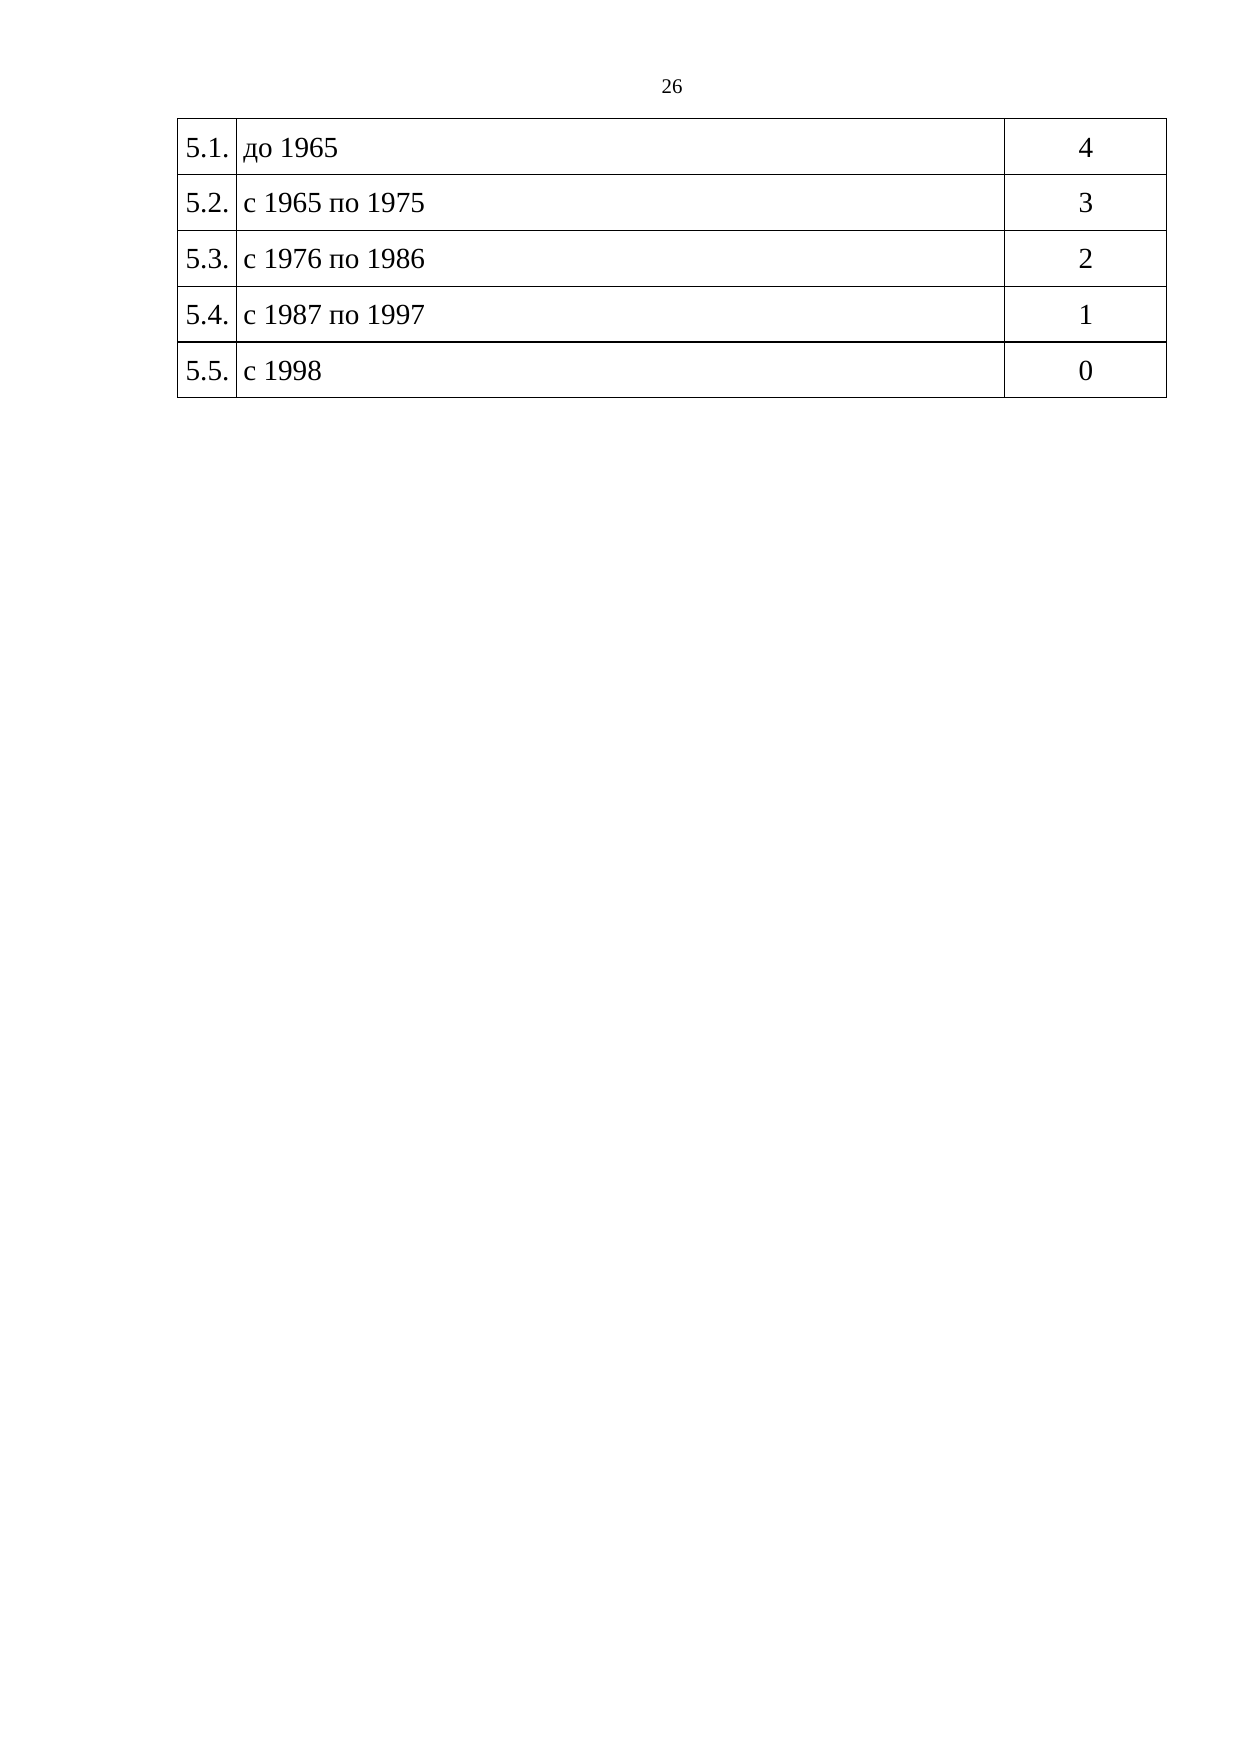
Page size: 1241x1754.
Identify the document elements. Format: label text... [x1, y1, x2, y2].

table_cell 1 [1005, 287, 1166, 341]
table_cell с 1965 по 1975 [237, 175, 1004, 230]
table_cell 5.1. [178, 119, 236, 174]
table_cell с 1998 [237, 343, 1004, 397]
table_cell 5.5. [178, 343, 236, 397]
table_cell 4 [1005, 119, 1166, 174]
table_cell с 1976 по 1986 [237, 231, 1004, 286]
table_cell с 1987 по 1997 [237, 287, 1004, 341]
table_cell 5.4. [178, 287, 236, 341]
table_cell 5.3. [178, 231, 236, 286]
table_cell 3 [1005, 175, 1166, 230]
table_cell 5.2. [178, 175, 236, 230]
table_cell 0 [1005, 343, 1166, 397]
table_cell до 1965 [237, 119, 1004, 174]
table_cell 2 [1005, 231, 1166, 286]
